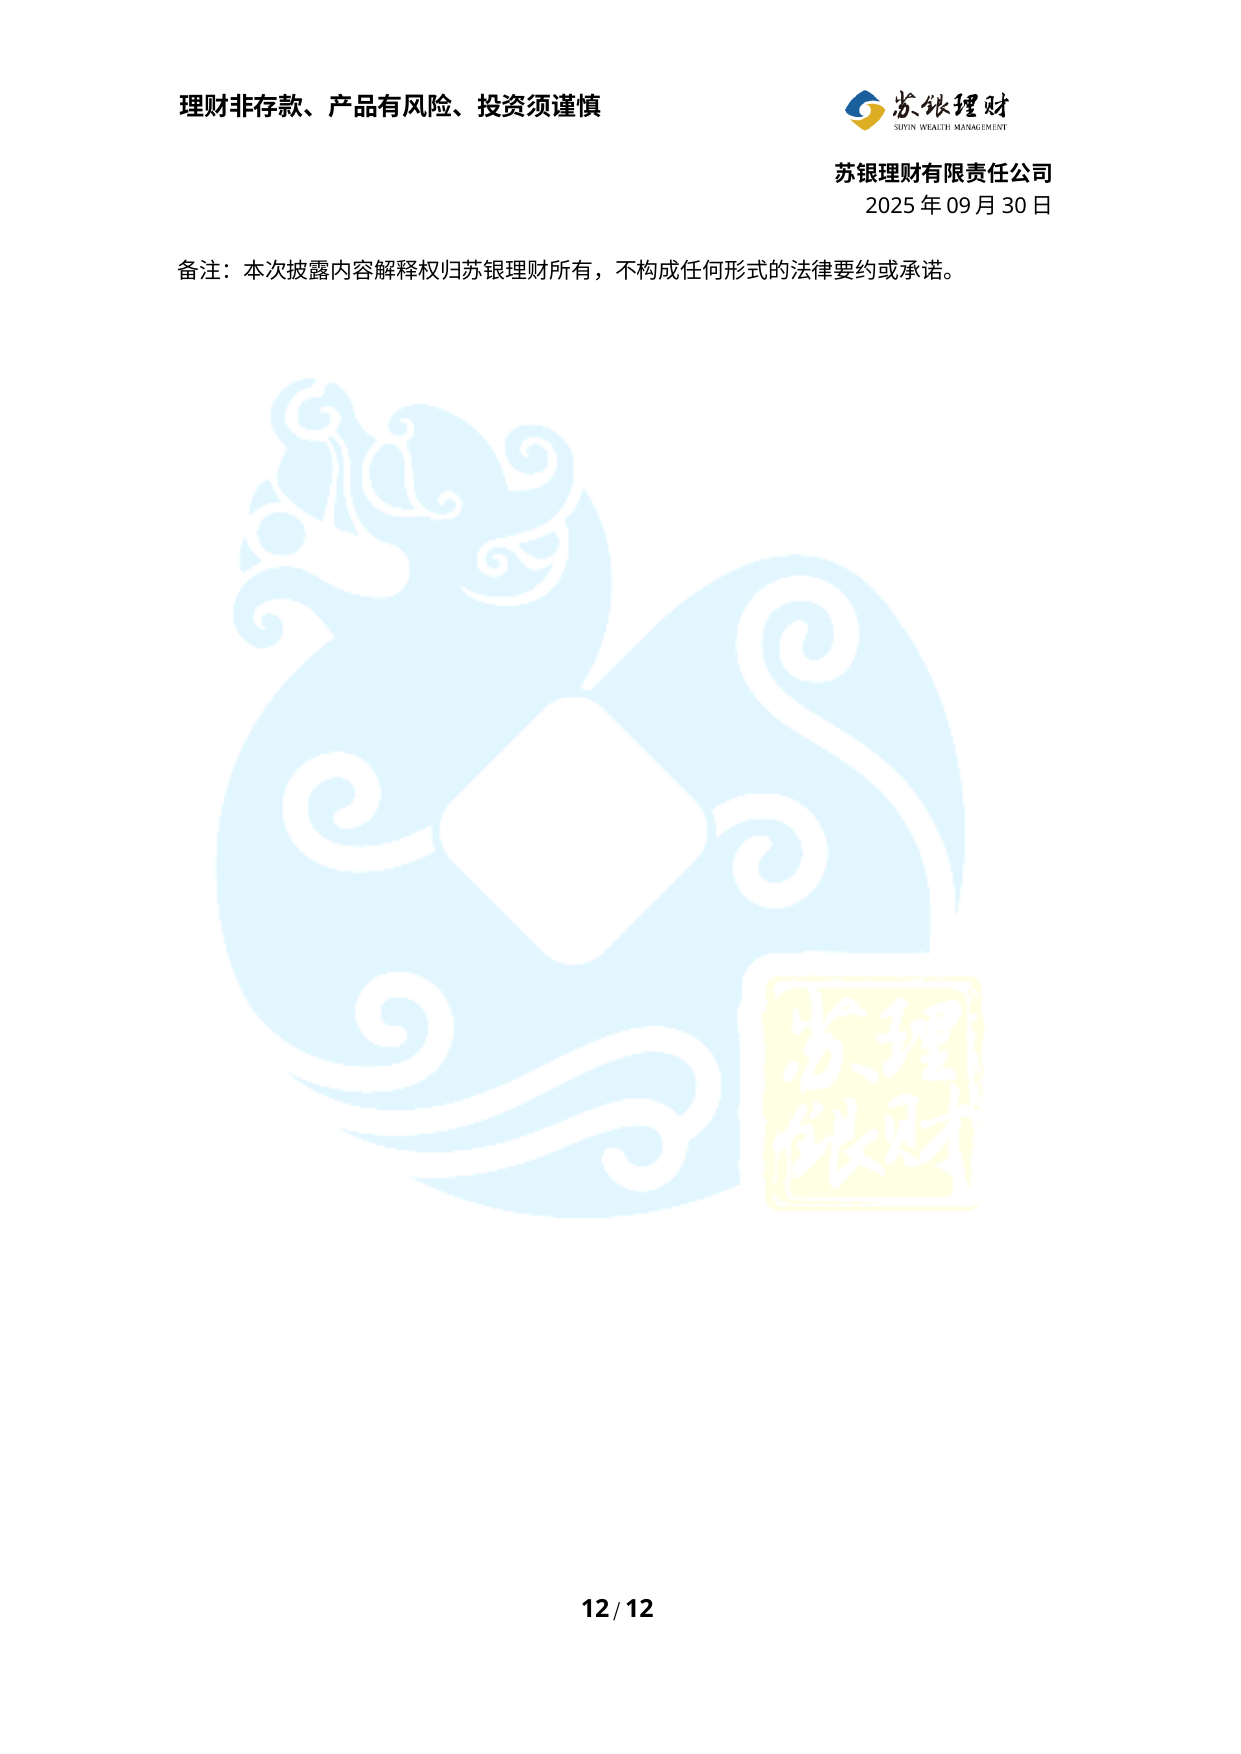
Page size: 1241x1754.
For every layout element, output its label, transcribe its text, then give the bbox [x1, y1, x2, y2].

picture [820, 72, 1039, 143]
text 2025年09月30日 [177, 188, 1053, 221]
text 备注：本次披露内容解释权归苏银理财所有，不构成任何形式的法律要约或承诺。 [177, 253, 1053, 286]
text 苏银理财有限责任公司 [177, 156, 1053, 188]
